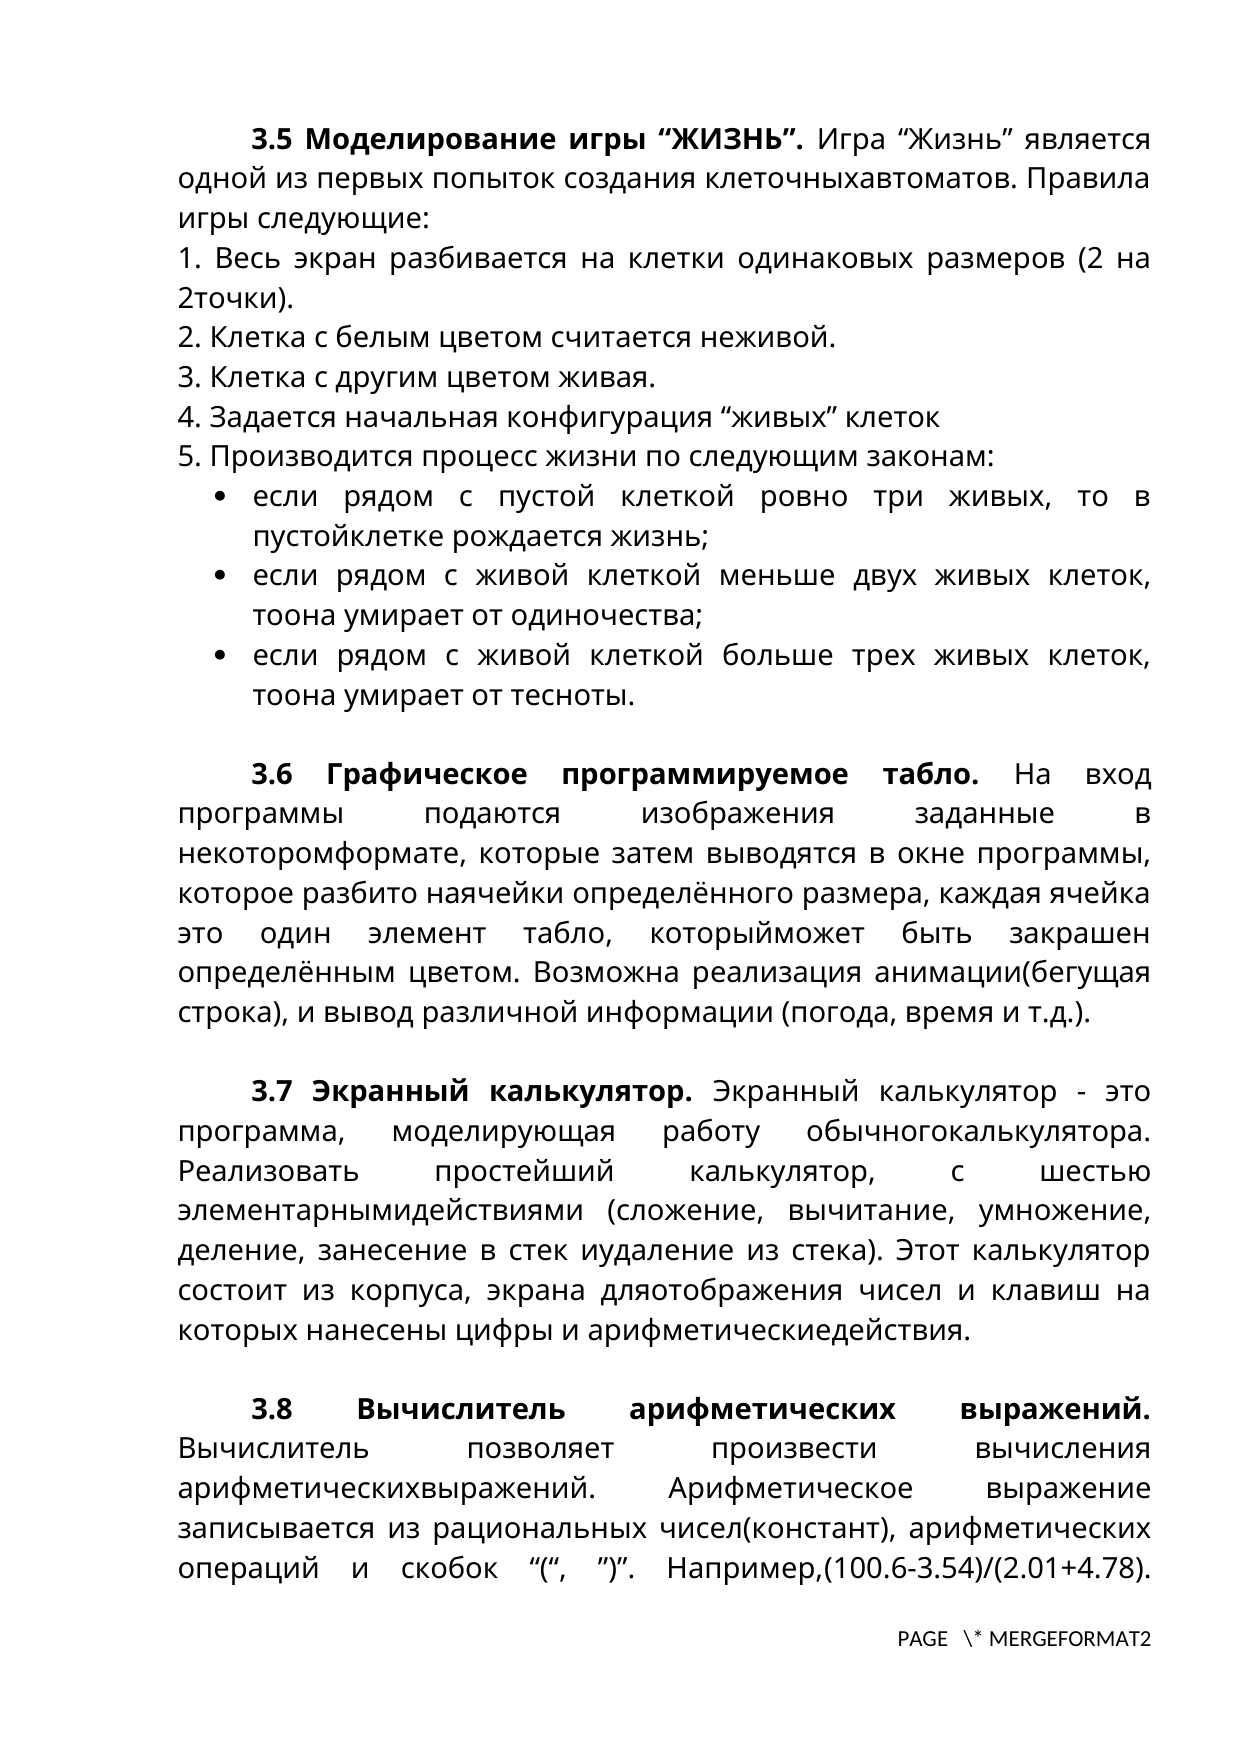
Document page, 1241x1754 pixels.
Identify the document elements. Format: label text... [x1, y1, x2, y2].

text 5. Производится процесс жизни по следующим законам: [177, 436, 1152, 475]
list если рядом с пустой клеткой ровно три живых, то в пустойклетке рождается жизнь; [215, 475, 1152, 555]
text 3.7 Экранный калькулятор. Экранный калькулятор - это программа, моделирующая работу обычногокалькулятора. Реализовать простейший калькулятор, с шестью элементарнымидействиями (сложение, вычитание, умножение, деление, занесение в стек иудаление из стека). Этот калькулятор состоит из корпуса, экрана дляотображения чисел и клавиш на которых нанесены цифры и арифметическиедействия. [177, 1071, 1152, 1348]
list если рядом с живой клеткой больше трех живых клеток, тоона умирает от тесноты. [215, 634, 1152, 713]
text 2. Клетка с белым цветом считается неживой. [177, 317, 1152, 356]
text 1. Весь экран разбивается на клетки одинаковых размеров (2 на 2точки). [177, 237, 1152, 317]
list если рядом с живой клеткой меньше двух живых клеток, тоона умирает от одиночества; [215, 555, 1152, 634]
text 4. Задается начальная конфигурация “живых” клеток [177, 396, 1152, 436]
text 3.5 Моделирование игры “ЖИЗНЬ”. Игра “Жизнь” является одной из первых попыток создания клеточныхавтоматов. Правила игры следующие: [177, 118, 1152, 237]
text 3. Клетка с другим цветом живая. [177, 356, 1152, 396]
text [177, 1388, 1152, 1587]
text 3.6 Графическое программируемое табло. На вход программы подаются изображения заданные в некоторомформате, которые затем выводятся в окне программы, которое разбито наячейки определённого размера, каждая ячейка это один элемент табло, которыйможет быть закрашен определённым цветом. Возможна реализация анимации(бегущая строка), и вывод различной информации (погода, время и т.д.). [177, 753, 1152, 1031]
